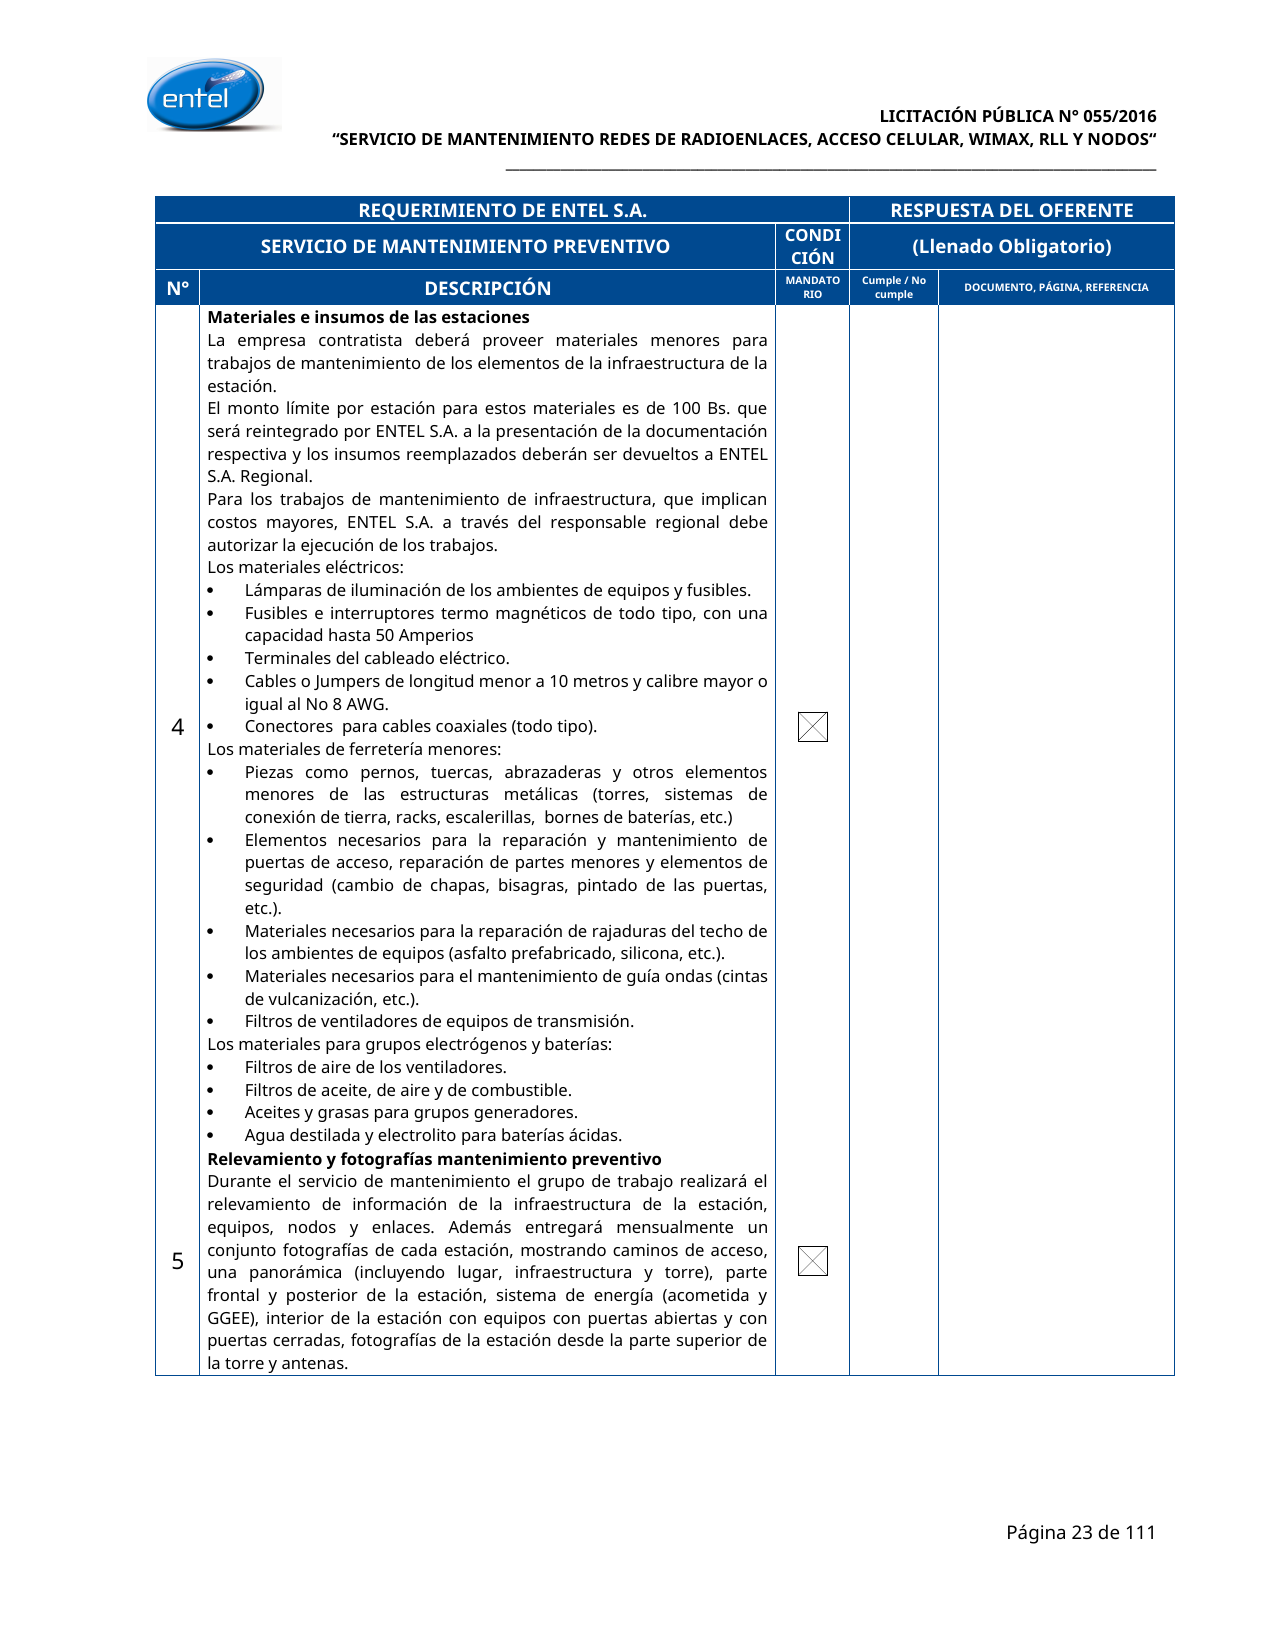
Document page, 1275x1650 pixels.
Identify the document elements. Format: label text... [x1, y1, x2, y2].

table_cell Relevamiento y fotografías mantenimiento preventivo Durante el servicio de mantenimiento el grupo de trabajo realizará el relevamiento de información de la infraestructura de la estación, equipos, nodos y enlaces. Además entregará mensualmente un conjunto fotografías de cada estación, mostrando caminos de acceso, una panorámica (incluyendo lugar, infraestructura y torre), parte frontal y posterior de la estación, sistema de energía (acometida y GGEE), interior de la estación con equipos con puertas abiertas y con puertas cerradas, fotografías de la estación desde la parte superior de la torre y antenas. [200, 1148, 775, 1374]
table_cell DOCUMENTO, PÁGINA, REFERENCIA [939, 270, 1174, 305]
table_cell [850, 306, 938, 1146]
table_cell SERVICIO DE MANTENIMIENTO PREVENTIVO [156, 224, 775, 269]
picture [147, 57, 282, 132]
table_cell [776, 1148, 849, 1374]
table_cell (Llenado Obligatorio) [850, 224, 1174, 269]
table_cell N° [156, 270, 199, 305]
table_cell 5 [156, 1148, 199, 1374]
table_cell DESCRIPCIÓN [200, 270, 775, 305]
table_cell [776, 306, 849, 1146]
table_cell [850, 1148, 938, 1374]
table_cell Cumple / No cumple [850, 270, 938, 305]
table_cell Materiales e insumos de las estaciones La empresa contratista deberá proveer materiales menores para trabajos de mantenimiento de los elementos de la infraestructura de la estación. El monto límite por estación para estos materiales es de 100 Bs. que será reintegrado por ENTEL S.A. a la presentación de la documentación respectiva y los insumos reemplazados deberán ser devueltos a ENTEL S.A. Regional. Para los trabajos de mantenimiento de infraestructura, que implican costos mayores, ENTEL S.A. a través del responsable regional debe autorizar la ejecución de los trabajos. Los materiales eléctricos: Lámparas de iluminación de los ambientes de equipos y fusibles. Fusibles e interruptores termo magnéticos de todo tipo, con una capacidad hasta 50 Amperios Terminales del cableado eléctrico. Cables o Jumpers de longitud menor a 10 metros y calibre mayor o igual al No 8 AWG. Conectores para cables coaxiales (todo tipo). Los materiales de ferretería menores: Piezas como pernos, tuercas, abrazaderas y otros elementos menores de las estructuras metálicas (torres, sistemas de conexión de tierra, racks, escalerillas, bornes de baterías, etc.) Elementos necesarios para la reparación y mantenimiento de puertas de acceso, reparación de partes menores y elementos de seguridad (cambio de chapas, bisagras, pintado de las puertas, etc.). Materiales necesarios para la reparación de rajaduras del techo de los ambientes de equipos (asfalto prefabricado, silicona, etc.). Materiales necesarios para el mantenimiento de guía ondas (cintas de vulcanización, etc.). Filtros de ventiladores de equipos de transmisión. Los materiales para grupos electrógenos y baterías: Filtros de aire de los ventiladores. Filtros de aceite, de aire y de combustible. Aceites y grasas para grupos generadores. Agua destilada y electrolito para baterías ácidas. [200, 306, 775, 1146]
table_cell [939, 306, 1174, 1146]
table_header RESPUESTA DEL OFERENTE [850, 197, 1174, 222]
table_cell MANDATORIO [776, 270, 849, 305]
table_cell 4 [156, 306, 199, 1146]
table_cell [939, 1148, 1174, 1374]
table_cell CONDICIÓN [776, 224, 849, 269]
table_header REQUERIMIENTO DE ENTEL S.A. [156, 197, 849, 222]
